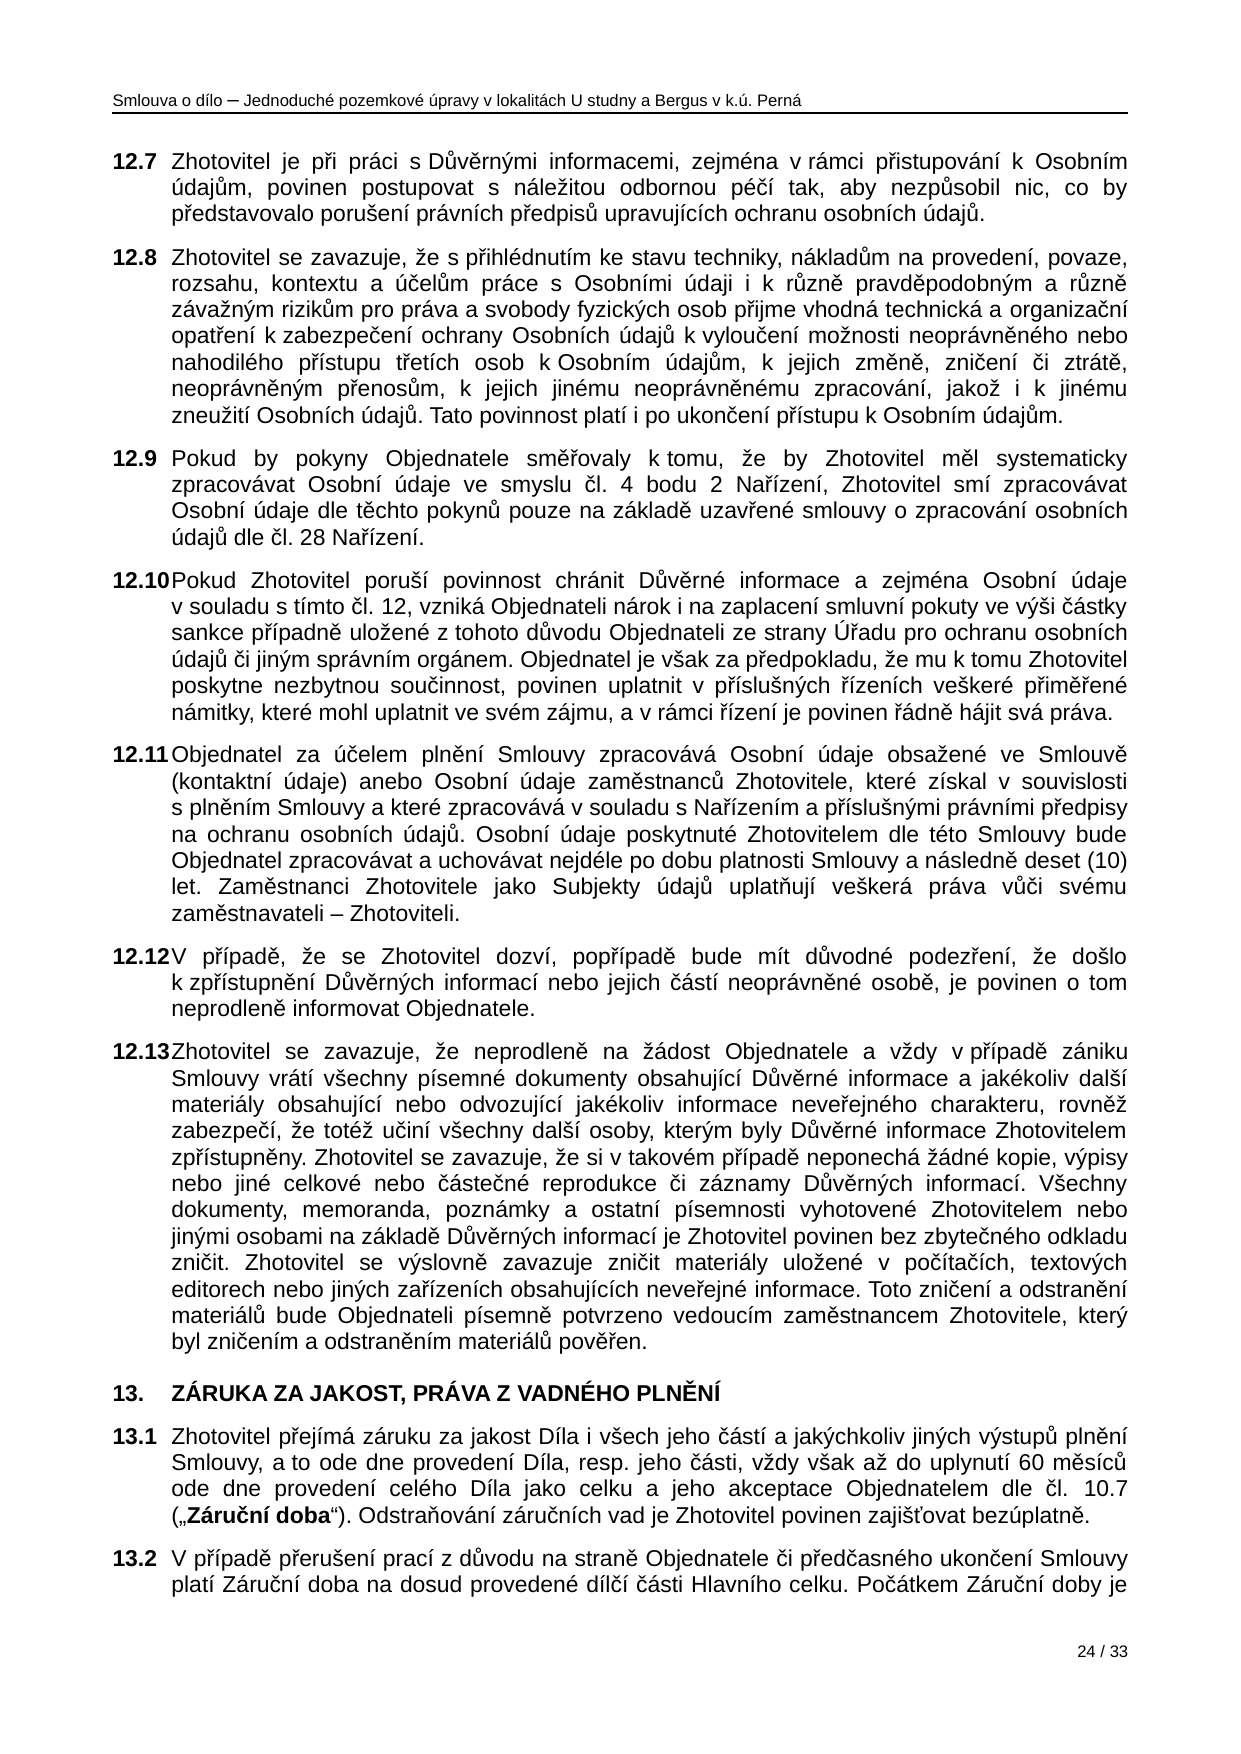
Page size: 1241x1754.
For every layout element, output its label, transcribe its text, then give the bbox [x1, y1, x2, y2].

text Zhotovitel se zavazuje, že neprodleně na žádost Objednatele a vždy v případě zániku Smlouvy vrátí všechny písemné dokumenty obsahující Důvěrné informace a jakékoliv další materiály obsahující nebo odvozující jakékoliv informace neveřejného charakteru, rovněž zabezpečí, že totéž učiní všechny další osoby, kterým byly Důvěrné informace Zhotovitelem zpřístupněny. Zhotovitel se zavazuje, že si v takovém případě neponechá žádné kopie, výpisy nebo jiné celkové nebo částečné reprodukce či záznamy Důvěrných informací. Všechny dokumenty, memoranda, poznámky a ostatní písemnosti vyhotovené Zhotovitelem nebo jinými osobami na základě Důvěrných informací je Zhotovitel povinen bez zbytečného odkladu zničit. Zhotovitel se výslovně zavazuje zničit materiály uložené v počítačích, textových editorech nebo jiných zařízeních obsahujících neveřejné informace. Toto zničení a odstranění materiálů bude Objednateli písemně potvrzeno vedoucím zaměstnancem Zhotovitele, který byl zničením a odstraněním materiálů pověřen. [112, 1038, 1128, 1354]
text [112, 1545, 1128, 1597]
text Pokud Zhotovitel poruší povinnost chránit Důvěrné informace a zejména Osobní údaje v souladu s tímto čl. 12, vzniká Objednateli nárok i na zaplacení smluvní pokuty ve výši částky sankce případně uložené z tohoto důvodu Objednateli ze strany Úřadu pro ochranu osobních údajů či jiným správním orgánem. Objednatel je však za předpokladu, že mu k tomu Zhotovitel poskytne nezbytnou součinnost, povinen uplatnit v příslušných řízeních veškeré přiměřené námitky, které mohl uplatnit ve svém zájmu, a v rámci řízení je povinen řádně hájit svá práva. [112, 567, 1128, 725]
text V případě, že se Zhotovitel dozví, popřípadě bude mít důvodné podezření, že došlo k zpřístupnění Důvěrných informací nebo jejich částí neoprávněné osobě, je povinen o tom neprodleně informovat Objednatele. [112, 943, 1128, 1022]
text Objednatel za účelem plnění Smlouvy zpracovává Osobní údaje obsažené ve Smlouvě (kontaktní údaje) anebo Osobní údaje zaměstnanců Zhotovitele, které získal v souvislosti s plněním Smlouvy a které zpracovává v souladu s Nařízením a příslušnými právními předpisy na ochranu osobních údajů. Osobní údaje poskytnuté Zhotovitelem dle této Smlouvy bude Objednatel zpracovávat a uchovávat nejdéle po dobu platnosti Smlouvy a následně deset (10) let. Zaměstnanci Zhotovitele jako Subjekty údajů uplatňují veškerá práva vůči svému zaměstnavateli – Zhotoviteli. [112, 741, 1128, 926]
text Záruka za jakost, práva z vadného plnění [112, 1379, 1128, 1406]
text Zhotovitel je při práci s Důvěrnými informacemi, zejména v rámci přistupování k Osobním údajům, povinen postupovat s náležitou odbornou péčí tak, aby nezpůsobil nic, co by představovalo porušení právních předpisů upravujících ochranu osobních údajů. [112, 148, 1128, 227]
text Zhotovitel se zavazuje, že s přihlédnutím ke stavu techniky, nákladům na provedení, povaze, rozsahu, kontextu a účelům práce s Osobními údaji i k různě pravděpodobným a různě závažným rizikům pro práva a svobody fyzických osob přijme vhodná technická a organizační opatření k zabezpečení ochrany Osobních údajů k vyloučení možnosti neoprávněného nebo nahodilého přístupu třetích osob k Osobním údajům, k jejich změně, zničení či ztrátě, neoprávněným přenosům, k jejich jinému neoprávněnému zpracování, jakož i k jinému zneužití Osobních údajů. Tato povinnost platí i po ukončení přístupu k Osobním údajům. [112, 243, 1128, 428]
text Zhotovitel přejímá záruku za jakost Díla i všech jeho částí a jakýchkoliv jiných výstupů plnění Smlouvy, a to ode dne provedení Díla, resp. jeho části, vždy však až do uplynutí 60 měsíců ode dne provedení celého Díla jako celku a jeho akceptace Objednatelem dle čl. 10.7 („Záruční doba“). Odstraňování záručních vad je Zhotovitel povinen zajišťovat bezúplatně. [112, 1423, 1128, 1528]
text Pokud by pokyny Objednatele směřovaly k tomu, že by Zhotovitel měl systematicky zpracovávat Osobní údaje ve smyslu čl. 4 bodu 2 Nařízení, Zhotovitel smí zpracovávat Osobní údaje dle těchto pokynů pouze na základě uzavřené smlouvy o zpracování osobních údajů dle čl. 28 Nařízení. [112, 444, 1128, 550]
